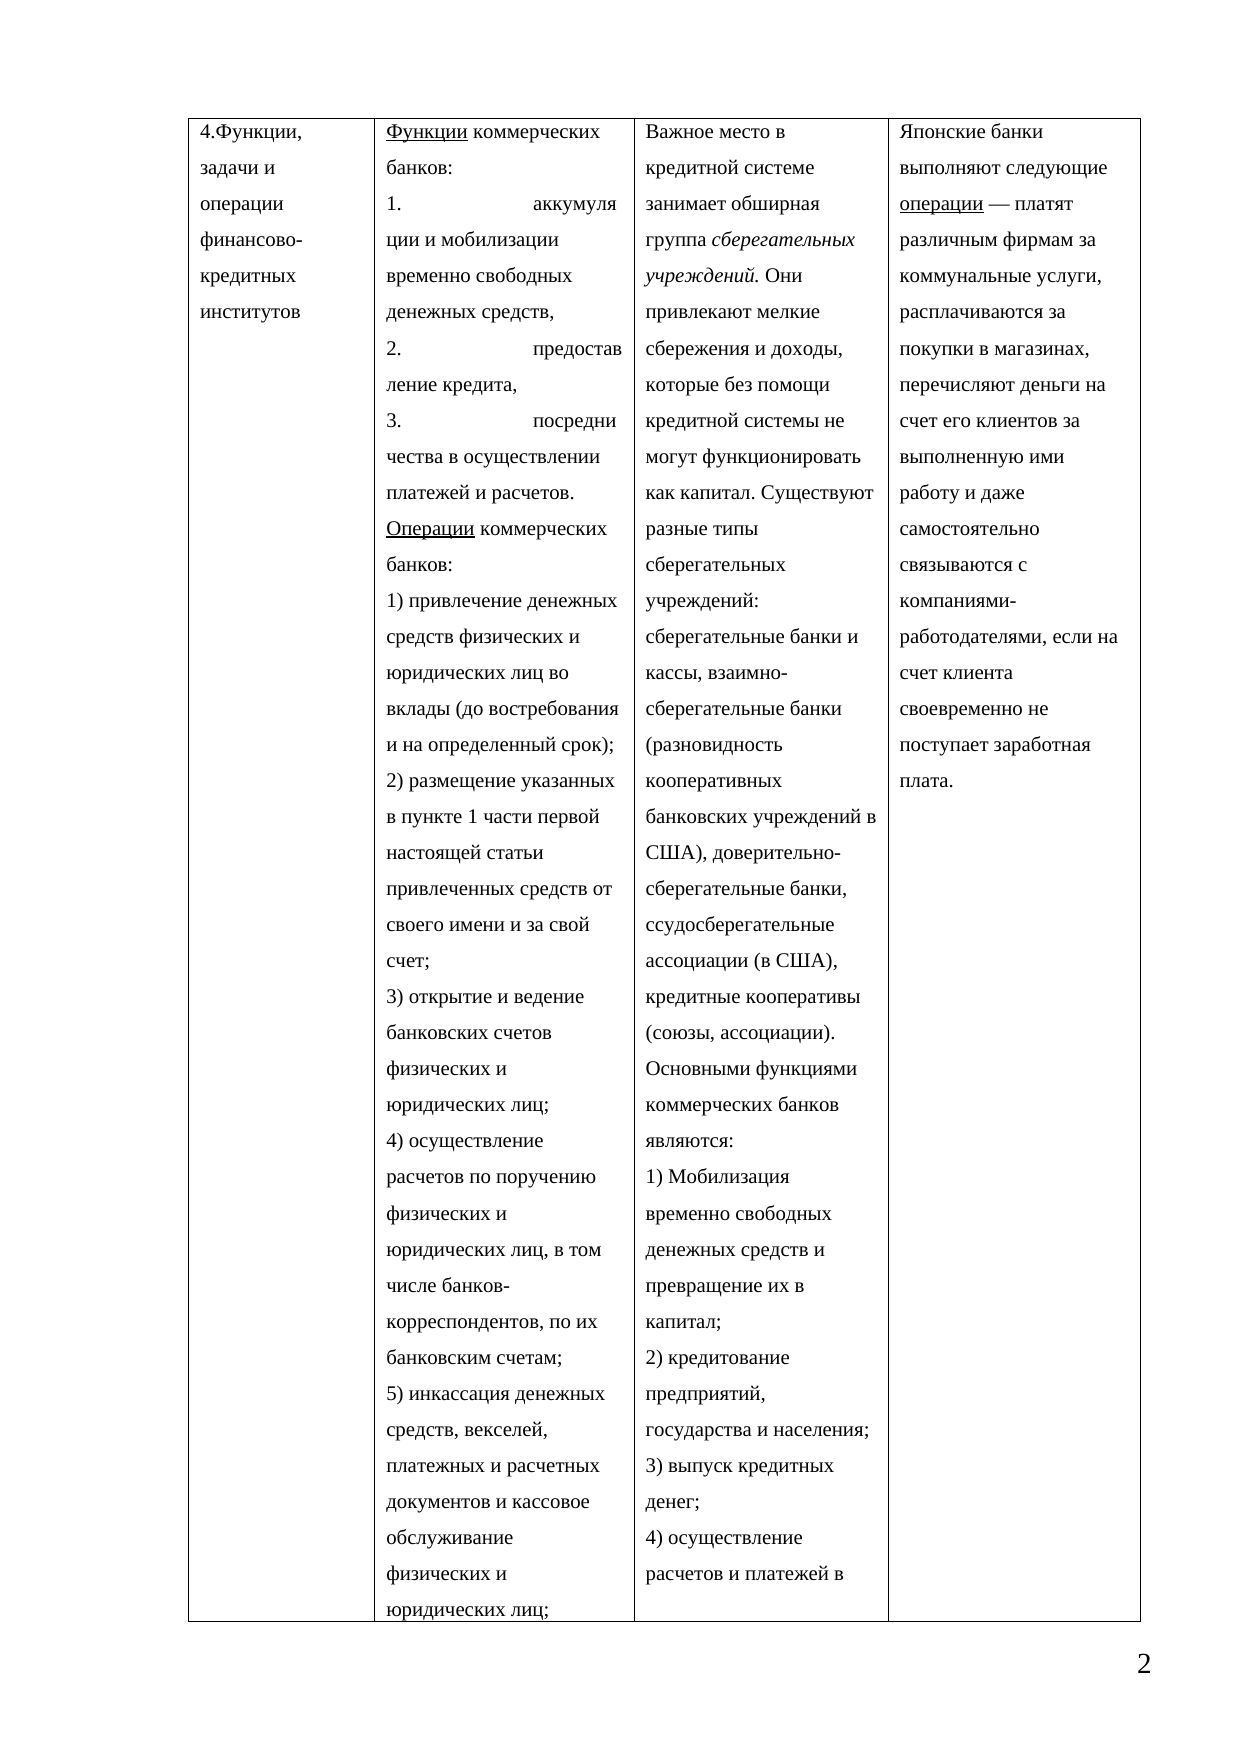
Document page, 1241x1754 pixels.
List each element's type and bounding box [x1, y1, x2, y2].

table_cell [375, 119, 634, 1621]
table_cell [189, 119, 374, 1621]
table_cell [889, 119, 1140, 1621]
table_cell [635, 119, 888, 1621]
